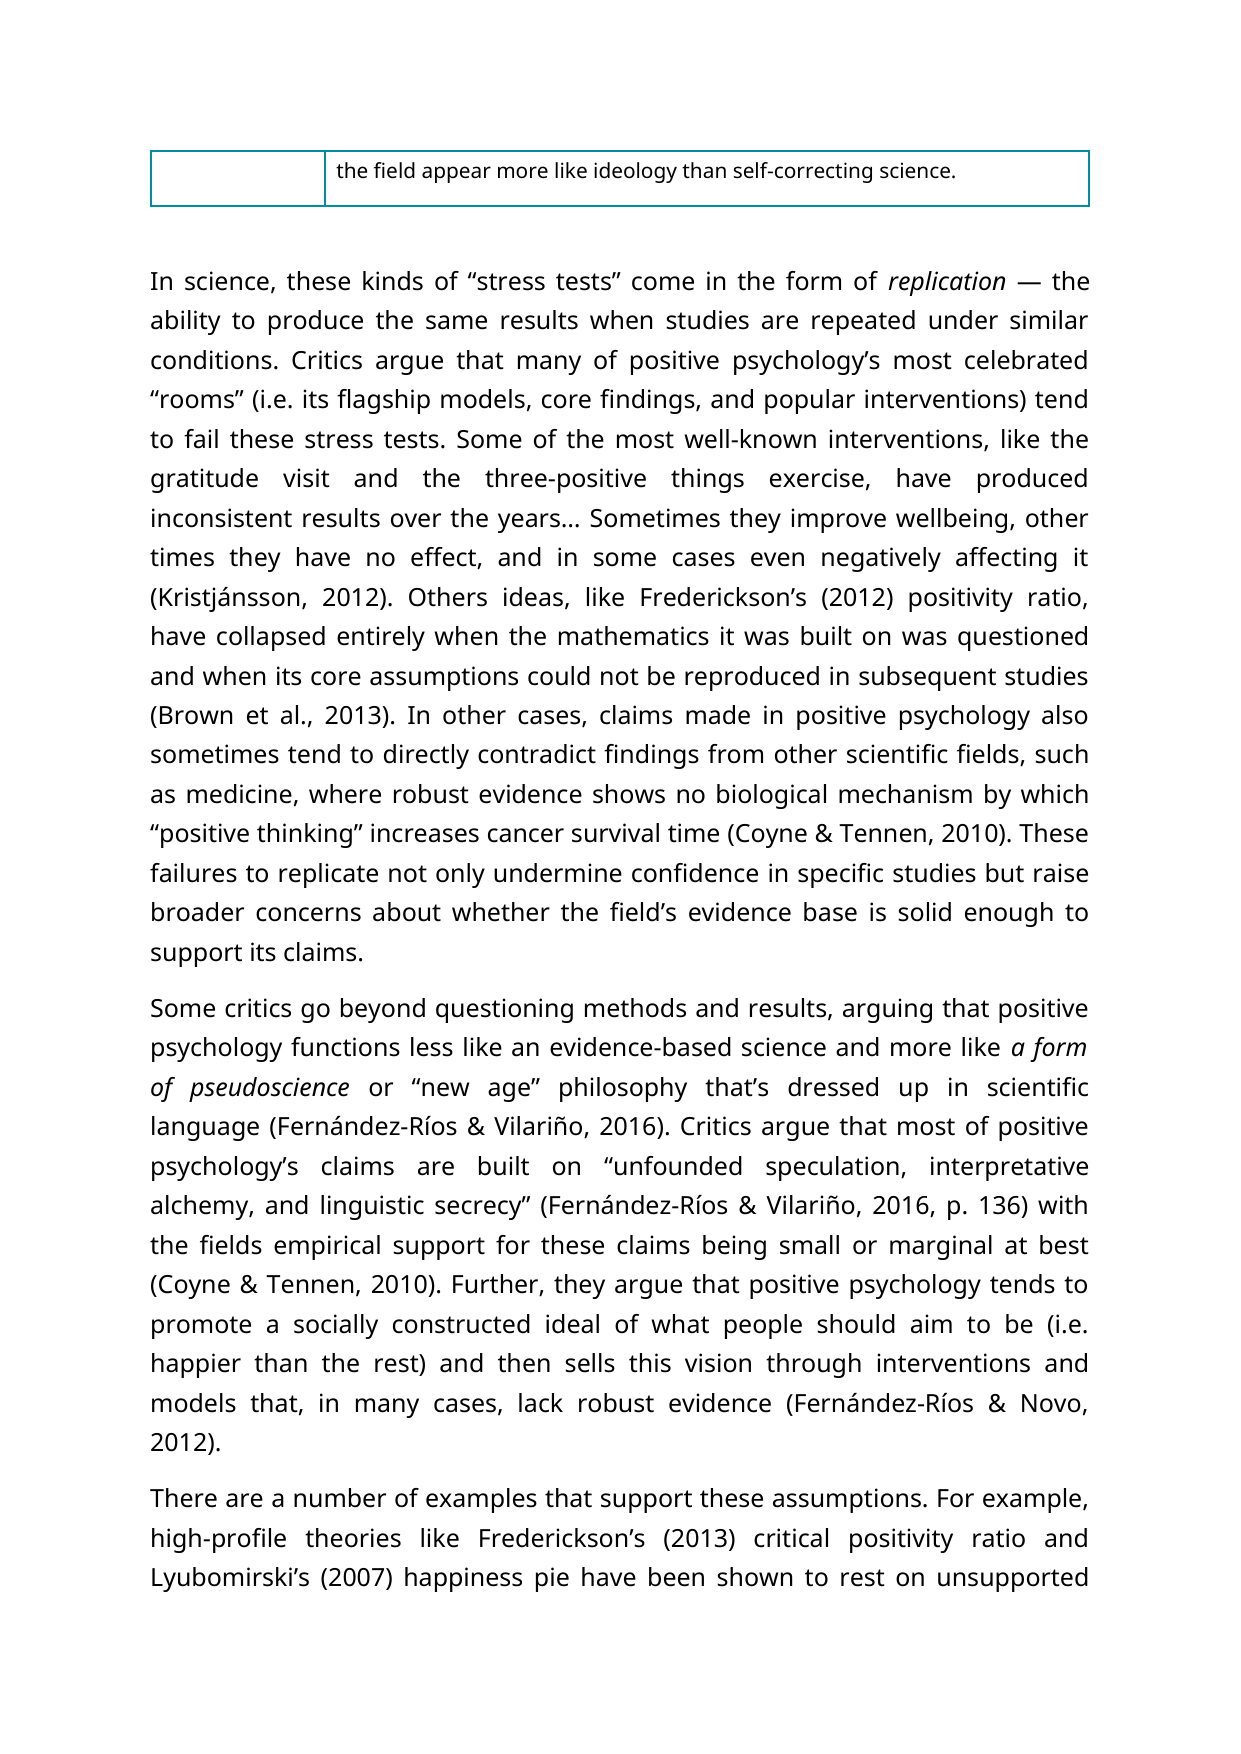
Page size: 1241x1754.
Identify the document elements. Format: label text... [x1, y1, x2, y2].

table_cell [152, 152, 324, 205]
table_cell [326, 152, 1088, 205]
text In science, these kinds of “stress tests” come in the form of replication — the ability to produce the same results when studies are repeated under similar conditions. Critics argue that many of positive psychology’s most celebrated “rooms” (i.e. its flagship models, core findings, and popular interventions) tend to fail these stress tests. Some of the most well-known interventions, like the gratitude visit and the three-positive things exercise, have produced inconsistent results over the years… Sometimes they improve wellbeing, other times they have no effect, and in some cases even negatively affecting it (Kristjánsson, 2012). Others ideas, like Frederickson’s (2012) positivity ratio, have collapsed entirely when the mathematics it was built on was questioned and when its core assumptions could not be reproduced in subsequent studies (Brown et al., 2013). In other cases, claims made in positive psychology also sometimes tend to directly contradict findings from other scientific fields, such as medicine, where robust evidence shows no biological mechanism by which “positive thinking” increases cancer survival time (Coyne & Tennen, 2010). These failures to replicate not only undermine confidence in specific studies but raise broader concerns about whether the field’s evidence base is solid enough to support its claims. [150, 263, 1090, 968]
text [150, 1481, 1090, 1594]
text Some critics go beyond questioning methods and results, arguing that positive psychology functions less like an evidence-based science and more like a form of pseudoscience or “new age” philosophy that’s dressed up in scientific language (Fernández-Ríos & Vilariño, 2016). Critics argue that most of positive psychology’s claims are built on “unfounded speculation, interpretative alchemy, and linguistic secrecy” (Fernández-Ríos & Vilariño, 2016, p. 136) with the fields empirical support for these claims being small or marginal at best (Coyne & Tennen, 2010). Further, they argue that positive psychology tends to promote a socially constructed ideal of what people should aim to be (i.e. happier than the rest) and then sells this vision through interventions and models that, in many cases, lack robust evidence (Fernández-Ríos & Novo, 2012). [150, 991, 1090, 1459]
